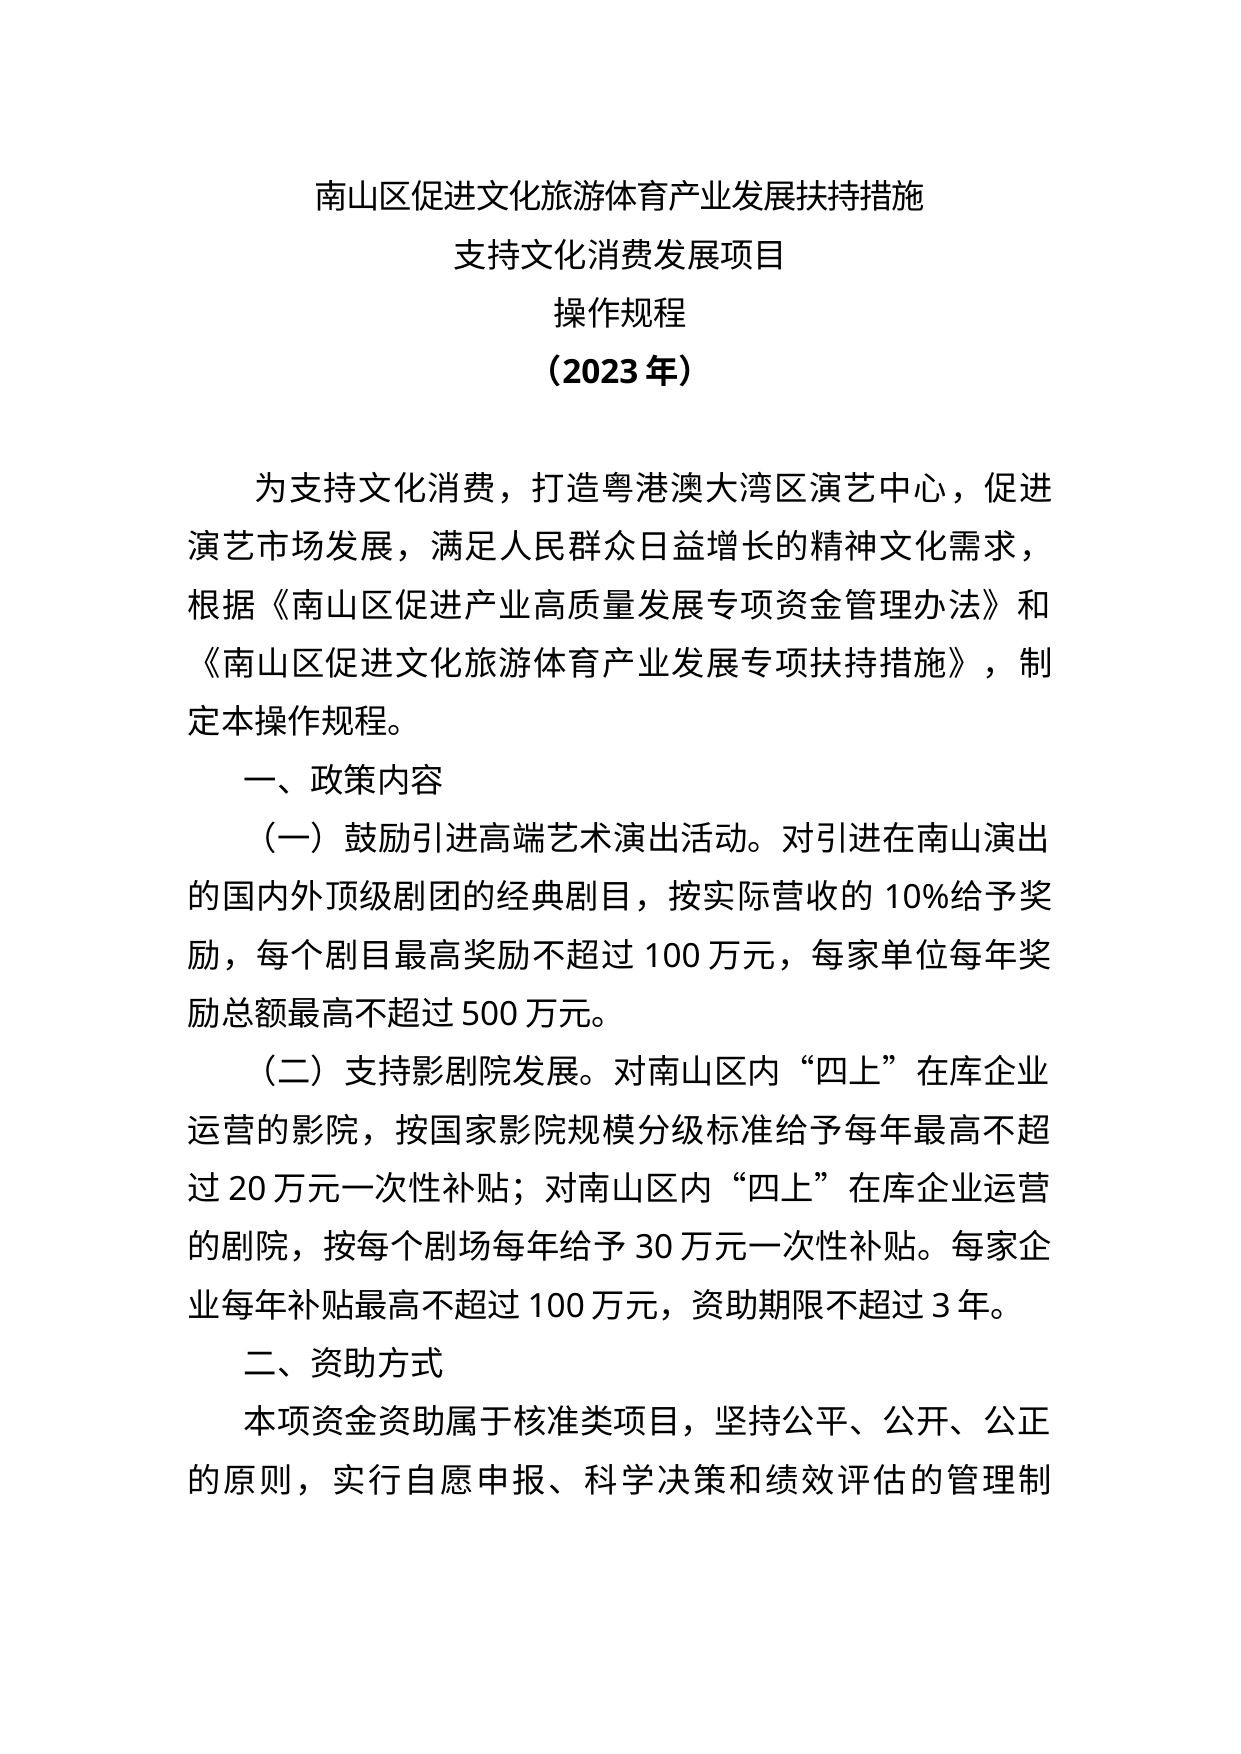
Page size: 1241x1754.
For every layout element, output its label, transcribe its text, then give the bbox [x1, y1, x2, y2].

text 支持文化消费发展项目 [187, 220, 1053, 279]
text 一、政策内容 [187, 745, 1053, 804]
text 二、资助方式 [187, 1329, 1053, 1387]
text 操作规程 [187, 279, 1053, 337]
text 为支持文化消费，打造粤港澳大湾区演艺中心，促进演艺市场发展，满足人民群众日益增长的精神文化需求，根据《南山区促进产业高质量发展专项资金管理办法》和《南山区促进文化旅游体育产业发展专项扶持措施》，制定本操作规程。 [187, 454, 1053, 745]
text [187, 1387, 1053, 1504]
text （2023年） [187, 337, 1053, 395]
text （二）支持影剧院发展。对南山区内“四上”在库企业运营的影院，按国家影院规模分级标准给予每年最高不超过20万元一次性补贴；对南山区内“四上”在库企业运营的剧院，按每个剧场每年给予30万元一次性补贴。每家企业每年补贴最高不超过100万元，资助期限不超过3年。 [187, 1037, 1053, 1329]
text （一）鼓励引进高端艺术演出活动。对引进在南山演出的国内外顶级剧团的经典剧目，按实际营收的10%给予奖励，每个剧目最高奖励不超过100万元，每家单位每年奖励总额最高不超过500万元。 [187, 804, 1053, 1037]
text 南山区促进文化旅游体育产业发展扶持措施 [187, 162, 1053, 220]
